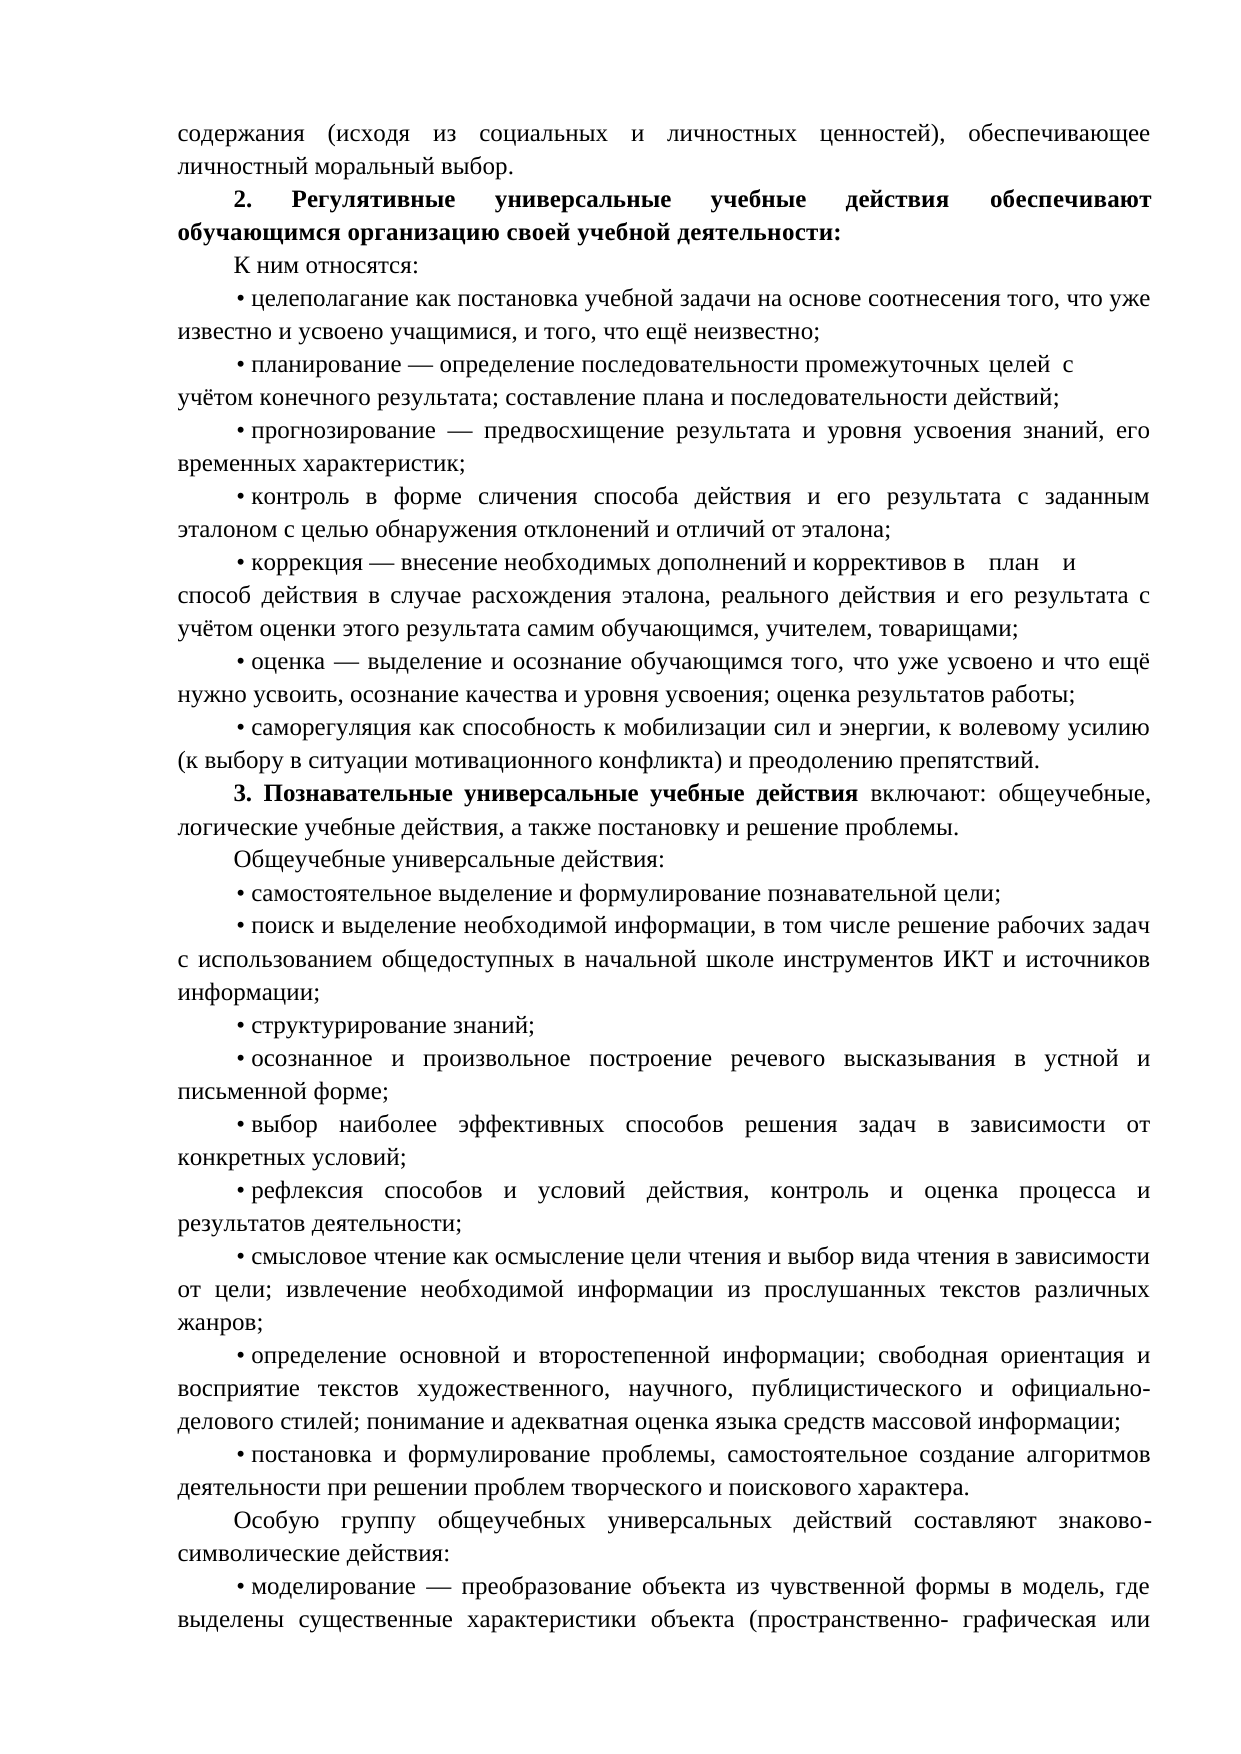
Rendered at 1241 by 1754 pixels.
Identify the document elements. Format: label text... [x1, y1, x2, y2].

list планирование — определение последовательности промежуточных целей с учётом конечного результата; составление плана и последовательности действий; [177, 349, 1152, 411]
list поиск и выделение необходимой информации, в том числе решение рабочих задач с использованием общедоступных в начальной школе инструментов ИКТ и источников информации; [177, 911, 1152, 1005]
list оценка — выделение и осознание обучающимся того, что уже усвоено и что ещё нужно усвоить, осознание качества и уровня усвоения; оценка результатов работы; [177, 646, 1152, 708]
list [177, 1571, 1152, 1633]
text К ним относятся: [177, 250, 1152, 279]
text 3. Познавательные универсальные учебные действия включают: общеучебные, логические учебные действия, а также постановку и решение проблемы. [177, 778, 1152, 840]
text Особую группу общеучебных универсальных действий составляют знаковосимволические действия: [177, 1505, 1152, 1567]
text 2. Регулятивные универсальные учебные действия обеспечивают обучающимся организацию своей учебной деятельности: [177, 184, 1152, 246]
list прогнозирование — предвосхищение результата и уровня усвоения знаний, его временных характеристик; [177, 415, 1152, 477]
list целеполагание как постановка учебной задачи на основе соотнесения того, что уже известно и усвоено учащимися, и того, что ещё неизвестно; [177, 283, 1152, 345]
list рефлексия способов и условий действия, контроль и оценка процесса и результатов деятельности; [177, 1175, 1152, 1237]
list определение основной и второстепенной информации; свободная ориентация и восприятие текстов художественного, научного, публицистического и официально-делового стилей; понимание и адекватная оценка языка средств массовой информации; [177, 1340, 1152, 1435]
text Общеучебные универсальные действия: [177, 844, 1152, 873]
list смысловое чтение как осмысление цели чтения и выбор вида чтения в зависимости от цели; извлечение необходимой информации из прослушанных текстов различных жанров; [177, 1241, 1152, 1336]
list самостоятельное выделение и формулирование познавательной цели; [177, 878, 1152, 906]
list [177, 118, 1152, 180]
list выбор наиболее эффективных способов решения задач в зависимости от конкретных условий; [177, 1109, 1152, 1171]
list контроль в форме сличения способа действия и его результата с заданным эталоном с целью обнаружения отклонений и отличий от эталона; [177, 481, 1152, 543]
list постановка и формулирование проблемы, самостоятельное создание алгоритмов деятельности при решении проблем творческого и поискового характера. [177, 1439, 1152, 1501]
list саморегуляция как способность к мобилизации сил и энергии, к волевому усилию (к выбору в ситуации мотивационного конфликта) и преодолению препятствий. [177, 712, 1152, 774]
list коррекция — внесение необходимых дополнений и коррективов в план и способ действия в случае расхождения эталона, реального действия и его результата с учётом оценки этого результата самим обучающимся, учителем, товарищами; [177, 547, 1152, 642]
list осознанное и произвольное построение речевого высказывания в устной и письменной форме; [177, 1043, 1152, 1104]
list структурирование знаний; [177, 1010, 1152, 1038]
